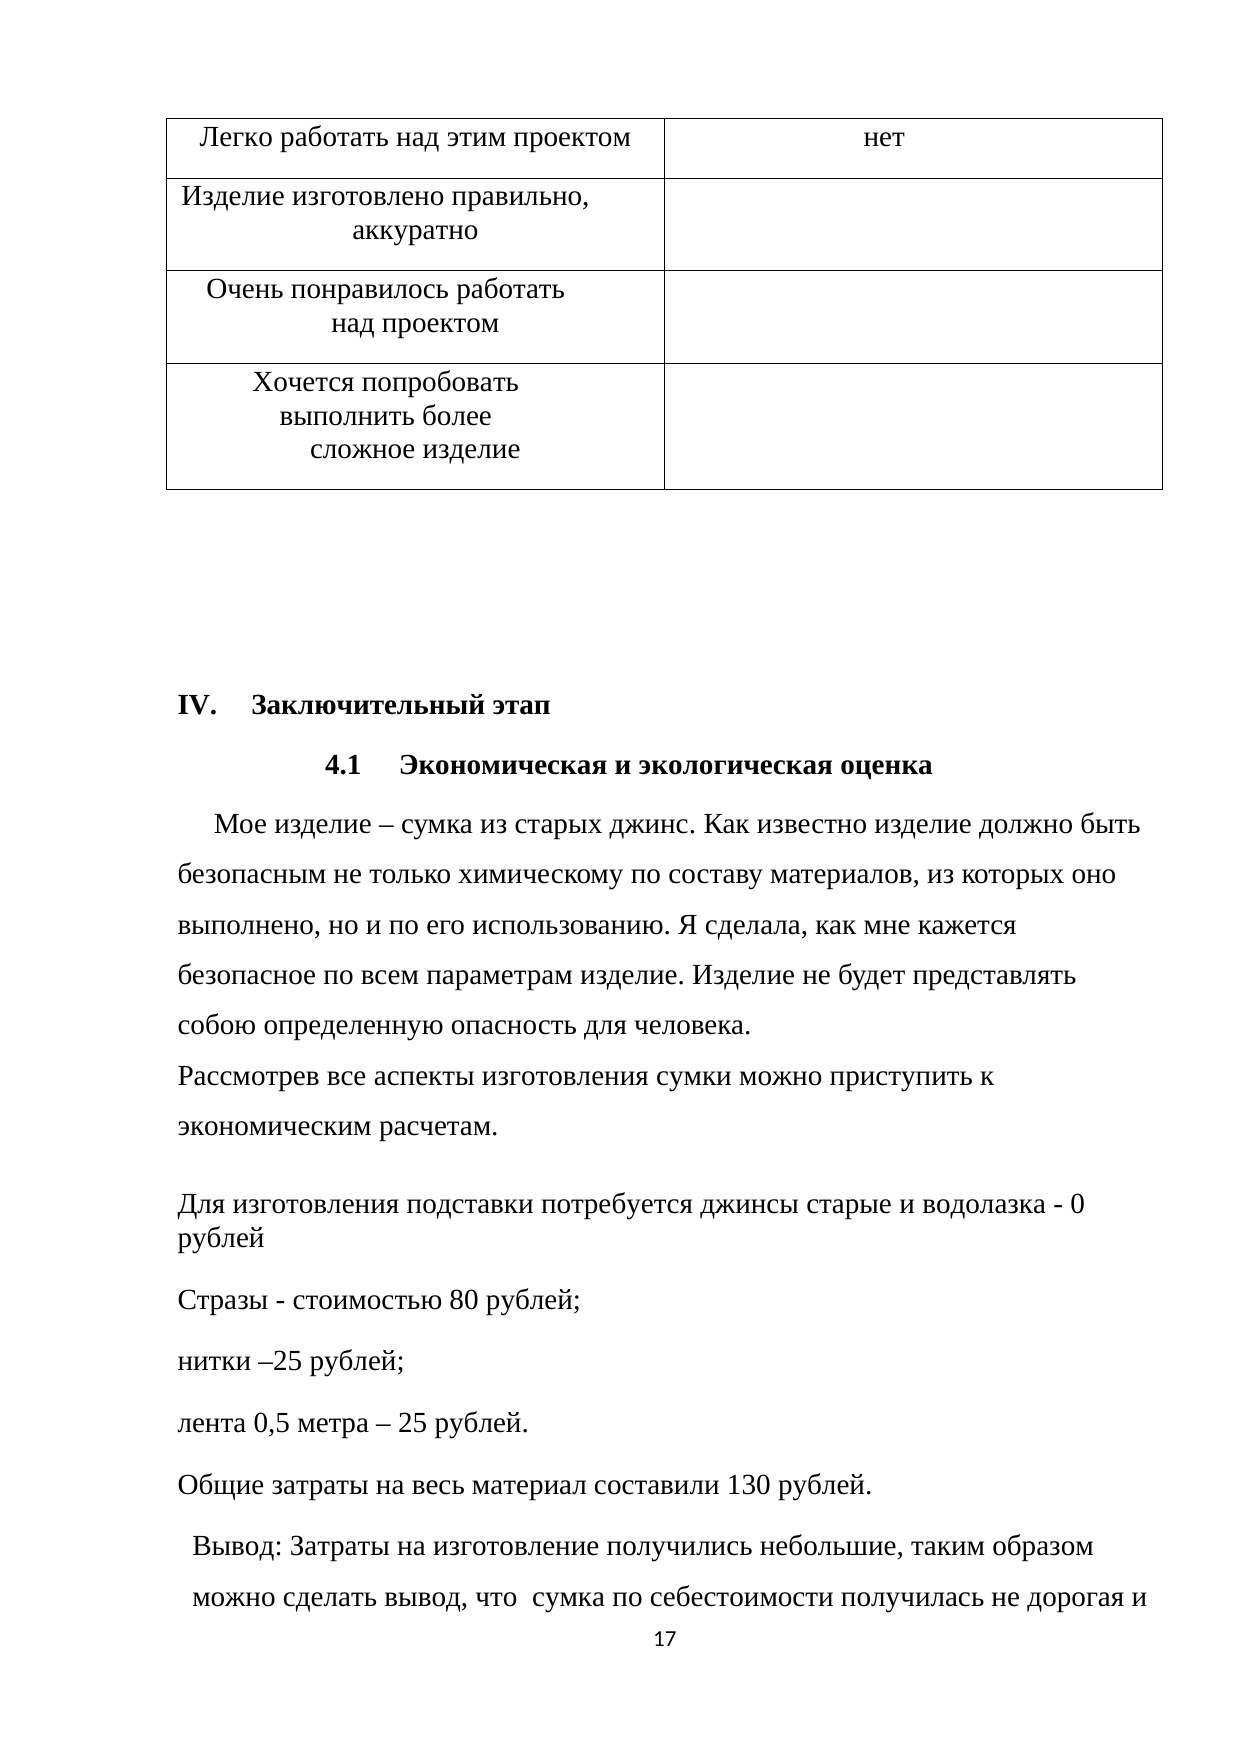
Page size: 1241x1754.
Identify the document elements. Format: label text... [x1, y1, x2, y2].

text лента 0,5 метра – 25 рублей. [177, 1405, 1152, 1439]
table_cell [665, 364, 1162, 489]
text Рассмотрев все аспекты изготовления сумки можно приступить к экономическим расчетам. [177, 1058, 1152, 1142]
table_cell Хочется попробовать выполнить более сложное изделие [167, 364, 664, 489]
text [192, 1528, 1152, 1612]
table_cell [665, 271, 1162, 363]
text IV. Заключительный этап [177, 687, 1152, 721]
table_cell Изделие изготовлено правильно, аккуратно [167, 179, 664, 270]
text Мое изделие – сумка из старых джинс. Как известно изделие должно быть безопасным не только химическому по составу материалов, из которых оно выполнено, но и по его использованию. Я сделала, как мне кажется безопасное по всем параметрам изделие. Изделие не будет представлять собою определенную опасность для человека. [177, 806, 1152, 1041]
text 4.1 Экономическая и экологическая оценка [177, 747, 1152, 780]
text нитки –25 рублей; [177, 1343, 1152, 1377]
table_cell нет [665, 119, 1162, 177]
table_cell Легко работать над этим проектом [167, 119, 664, 177]
table_cell [665, 179, 1162, 270]
text Для изготовления подставки потребуется джинсы старые и водолазка - 0 рублей [177, 1187, 1152, 1254]
text Общие затраты на весь материал составили 130 рублей. [177, 1467, 1152, 1500]
table_cell Очень понравилось работать над проектом [167, 271, 664, 363]
text Стразы - стоимостью 80 рублей; [177, 1282, 1152, 1315]
